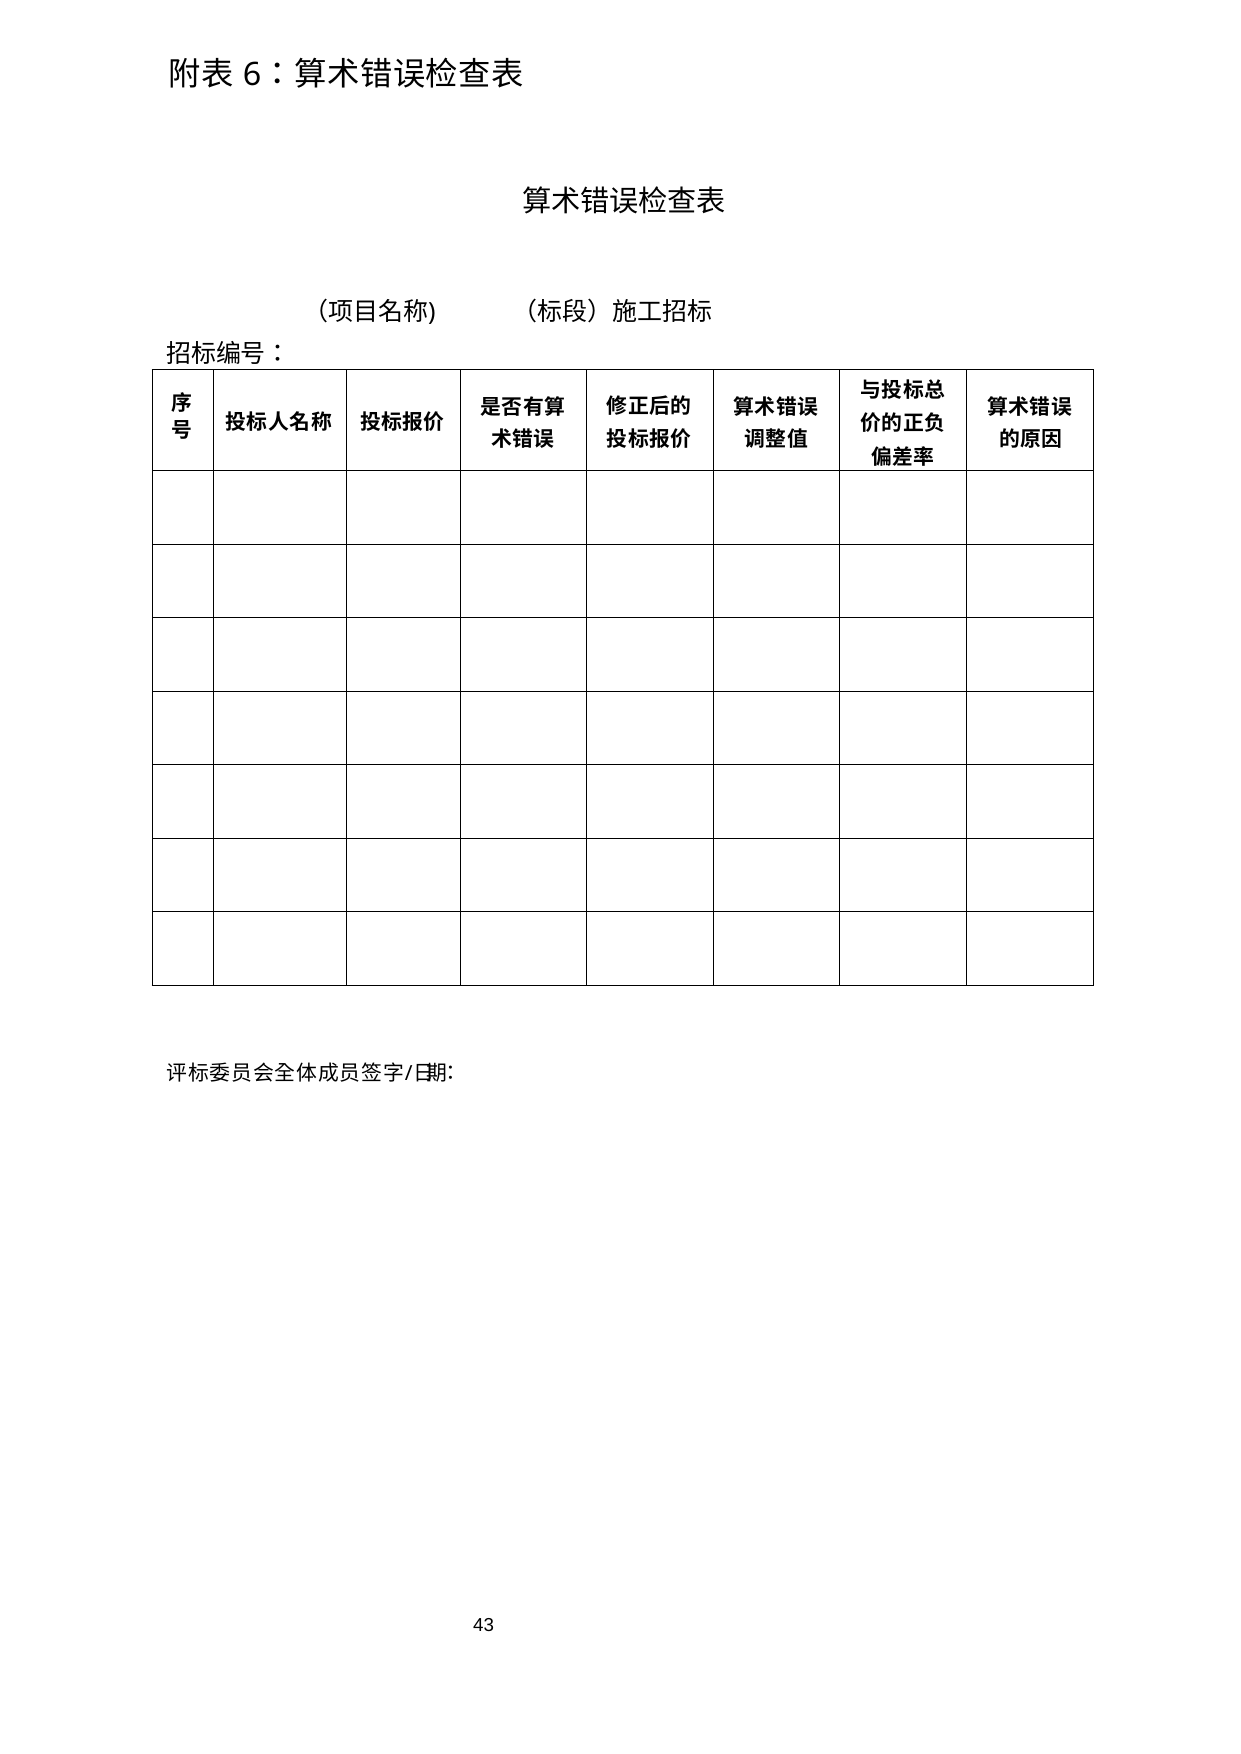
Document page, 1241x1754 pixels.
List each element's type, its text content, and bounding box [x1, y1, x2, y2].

table_cell [587, 471, 713, 543]
table_header 修正后的 投标报价 [587, 370, 713, 470]
table_header 投标人名称 [214, 370, 346, 470]
table_cell [214, 471, 346, 543]
table_cell [347, 912, 460, 985]
table_cell [153, 471, 213, 543]
table_cell [714, 692, 839, 764]
table_header 算术错误 调整值 [714, 370, 839, 470]
table_cell [967, 618, 1093, 691]
table_cell [153, 912, 213, 985]
table_cell [153, 545, 213, 617]
table_cell [214, 692, 346, 764]
table_cell [714, 471, 839, 543]
table_cell [214, 618, 346, 691]
table_cell [587, 912, 713, 985]
table_cell [153, 692, 213, 764]
text （项目名称) （标段）施工招标 [165, 295, 1094, 326]
table_cell [347, 692, 460, 764]
table_cell [967, 765, 1093, 838]
table_cell [347, 839, 460, 911]
table_cell [347, 765, 460, 838]
table_header 算术错误 的原因 [967, 370, 1093, 470]
table_cell [347, 471, 460, 543]
table_cell [714, 765, 839, 838]
table_cell [714, 912, 839, 985]
table_cell [840, 545, 966, 617]
table_cell [587, 618, 713, 691]
table_cell [214, 839, 346, 911]
table_cell [840, 765, 966, 838]
table_cell [587, 692, 713, 764]
text 算术错误检查表 [522, 182, 1094, 219]
table_cell [214, 545, 346, 617]
table_cell [214, 912, 346, 985]
table_cell [461, 471, 586, 543]
table_cell [840, 912, 966, 985]
table_cell [967, 839, 1093, 911]
text 招标编号： [166, 338, 1094, 369]
text 评标委员会全体成员签字/日期： [166, 1059, 1094, 1086]
table_cell [347, 618, 460, 691]
table_cell [714, 618, 839, 691]
table_cell [461, 765, 586, 838]
table_cell [153, 765, 213, 838]
table_cell [214, 765, 346, 838]
table_header 与投标总 价的正负 偏差率 [840, 370, 966, 470]
table_cell [840, 471, 966, 543]
table_cell [461, 692, 586, 764]
table_cell [587, 545, 713, 617]
table_cell [461, 839, 586, 911]
table_cell [967, 545, 1093, 617]
table_cell [967, 471, 1093, 543]
table_cell [714, 545, 839, 617]
table_cell [967, 692, 1093, 764]
table_header 是否有算 术错误 [461, 370, 586, 470]
table_cell [840, 839, 966, 911]
table_header 序 号 [153, 370, 213, 470]
table_cell [714, 839, 839, 911]
table_cell [461, 912, 586, 985]
table_cell [153, 618, 213, 691]
table_cell [587, 765, 713, 838]
table_cell [461, 545, 586, 617]
table_cell [840, 692, 966, 764]
text 附表 6：算术错误检查表 [168, 52, 1094, 93]
table_cell [840, 618, 966, 691]
table_header 投标报价 [347, 370, 460, 470]
table_cell [153, 839, 213, 911]
table_cell [461, 618, 586, 691]
table_cell [587, 839, 713, 911]
table_cell [967, 912, 1093, 985]
table_cell [347, 545, 460, 617]
